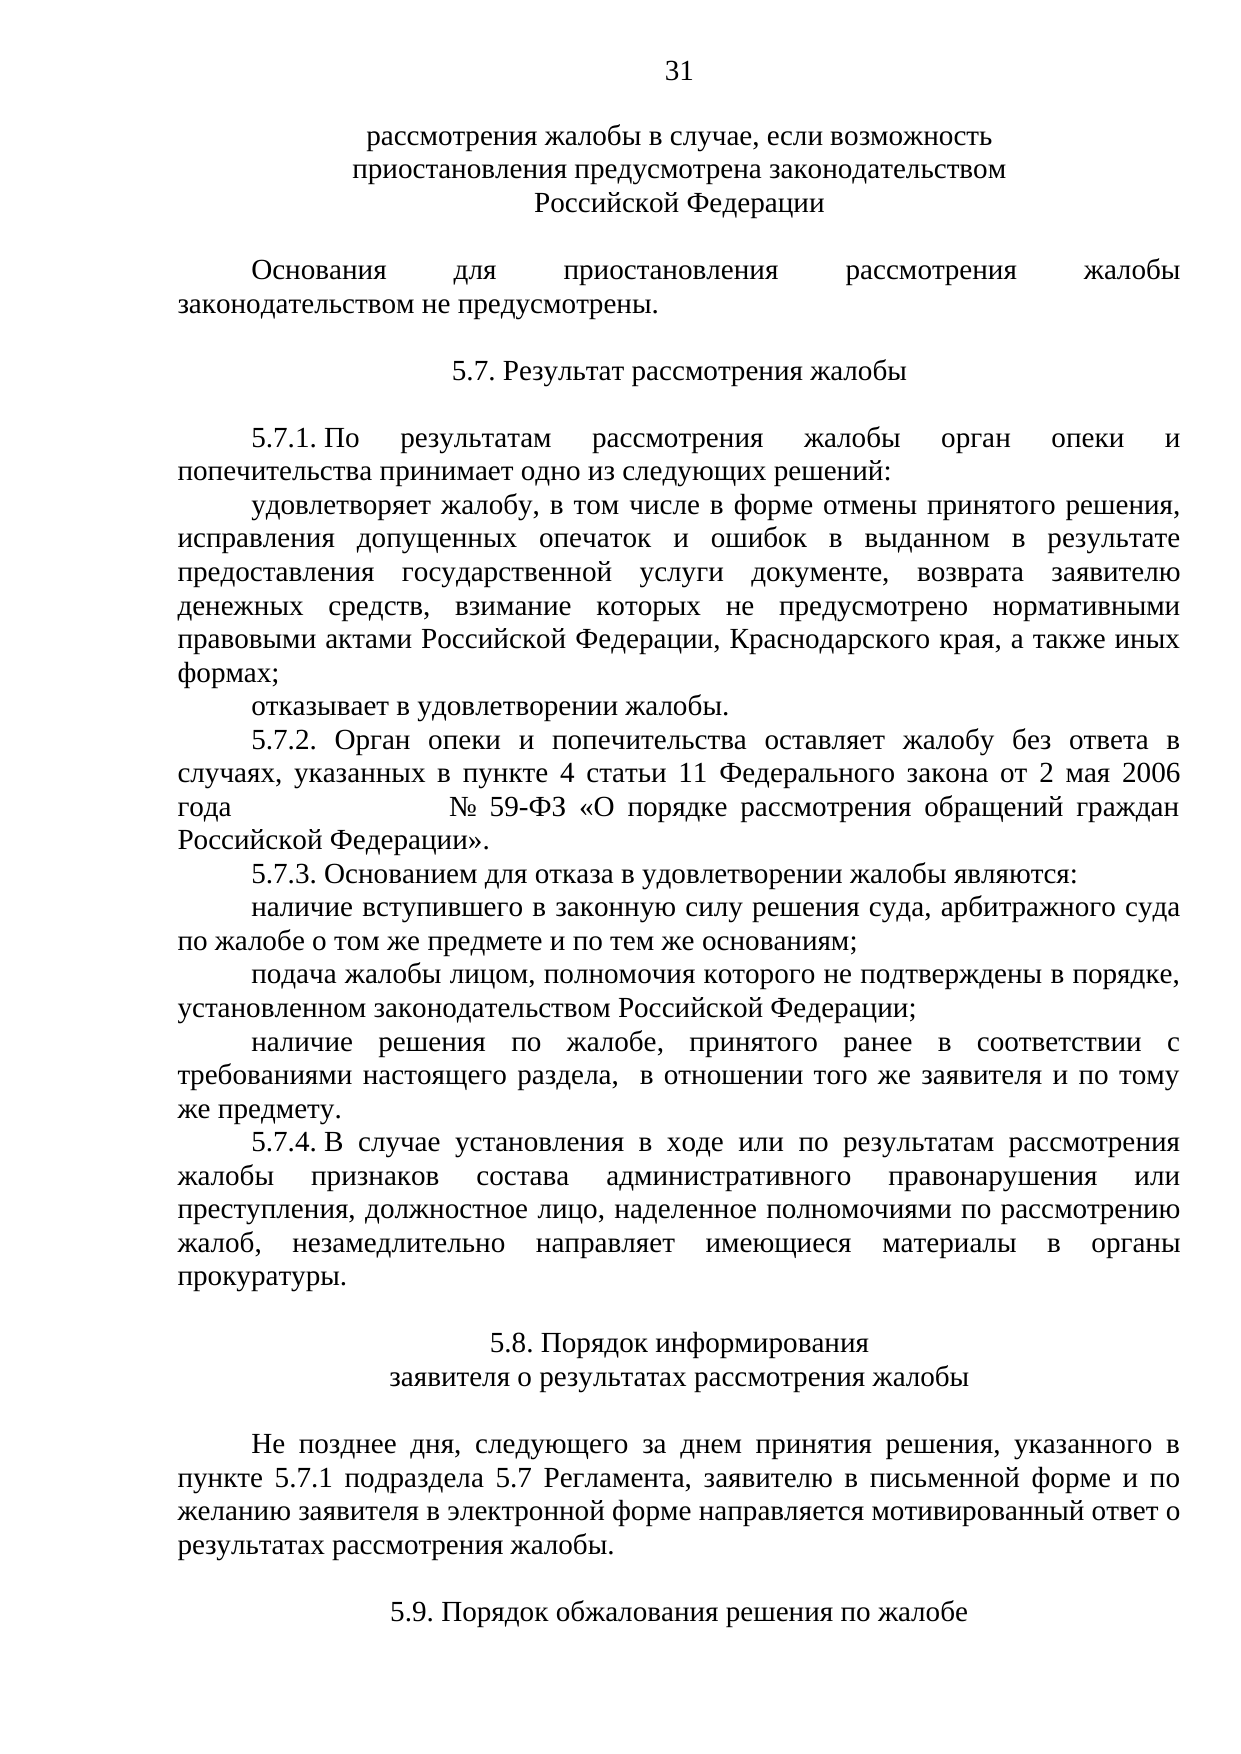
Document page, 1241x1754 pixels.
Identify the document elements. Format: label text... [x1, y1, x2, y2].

text отказывает в удовлетворении жалобы. [177, 688, 1181, 722]
text заявителя о результатах рассмотрения жалобы [177, 1359, 1181, 1393]
text 5.7.3. Основанием для отказа в удовлетворении жалобы являются: [177, 856, 1181, 889]
text Основания для приостановления рассмотрения жалобы законодательством не предусмотрены. [177, 252, 1181, 319]
text 5.7.4. В случае установления в ходе или по результатам рассмотрения жалобы признаков состава административного правонарушения или преступления, должностное лицо, наделенное полномочиями по рассмотрению жалоб, незамедлительно направляет имеющиеся материалы в органы прокуратуры. [177, 1124, 1181, 1292]
text 5.9. Порядок обжалования решения по жалобе [177, 1594, 1181, 1627]
text наличие вступившего в законную силу решения суда, арбитражного суда по жалобе о том же предмете и по тем же основаниям; [177, 889, 1181, 957]
text 5.7. Результат рассмотрения жалобы [177, 353, 1181, 386]
text приостановления предусмотрена законодательством [177, 152, 1181, 185]
text удовлетворяет жалобу, в том числе в форме отмены принятого решения, исправления допущенных опечаток и ошибок в выданном в результате предоставления государственной услуги документе, возврата заявителю денежных средств, взимание которых не предусмотрено нормативными правовыми актами Российской Федерации, Краснодарского края, а также иных формах; [177, 487, 1181, 688]
text 5.8. Порядок информирования [177, 1326, 1181, 1359]
text Российской Федерации [177, 185, 1181, 219]
text рассмотрения жалобы в случае, если возможность [177, 118, 1181, 152]
text 5.7.2. Орган опеки и попечительства оставляет жалобу без ответа в случаях, указанных в пункте 4 статьи 11 Федерального закона от 2 мая 2006 года № 59-ФЗ «О порядке рассмотрения обращений граждан Российской Федерации». [177, 722, 1181, 856]
text 5.7.1. По результатам рассмотрения жалобы орган опеки и попечительства принимает одно из следующих решений: [177, 420, 1181, 487]
text Не позднее дня, следующего за днем принятия решения, указанного в пункте 5.7.1 подраздела 5.7 Регламента, заявителю в письменной форме и по желанию заявителя в электронной форме направляется мотивированный ответ о результатах рассмотрения жалобы. [177, 1426, 1181, 1560]
text наличие решения по жалобе, принятого ранее в соответствии с требованиями настоящего раздела, в отношении того же заявителя и по тому же предмету. [177, 1024, 1181, 1124]
text подача жалобы лицом, полномочия которого не подтверждены в порядке, установленном законодательством Российской Федерации; [177, 957, 1181, 1024]
